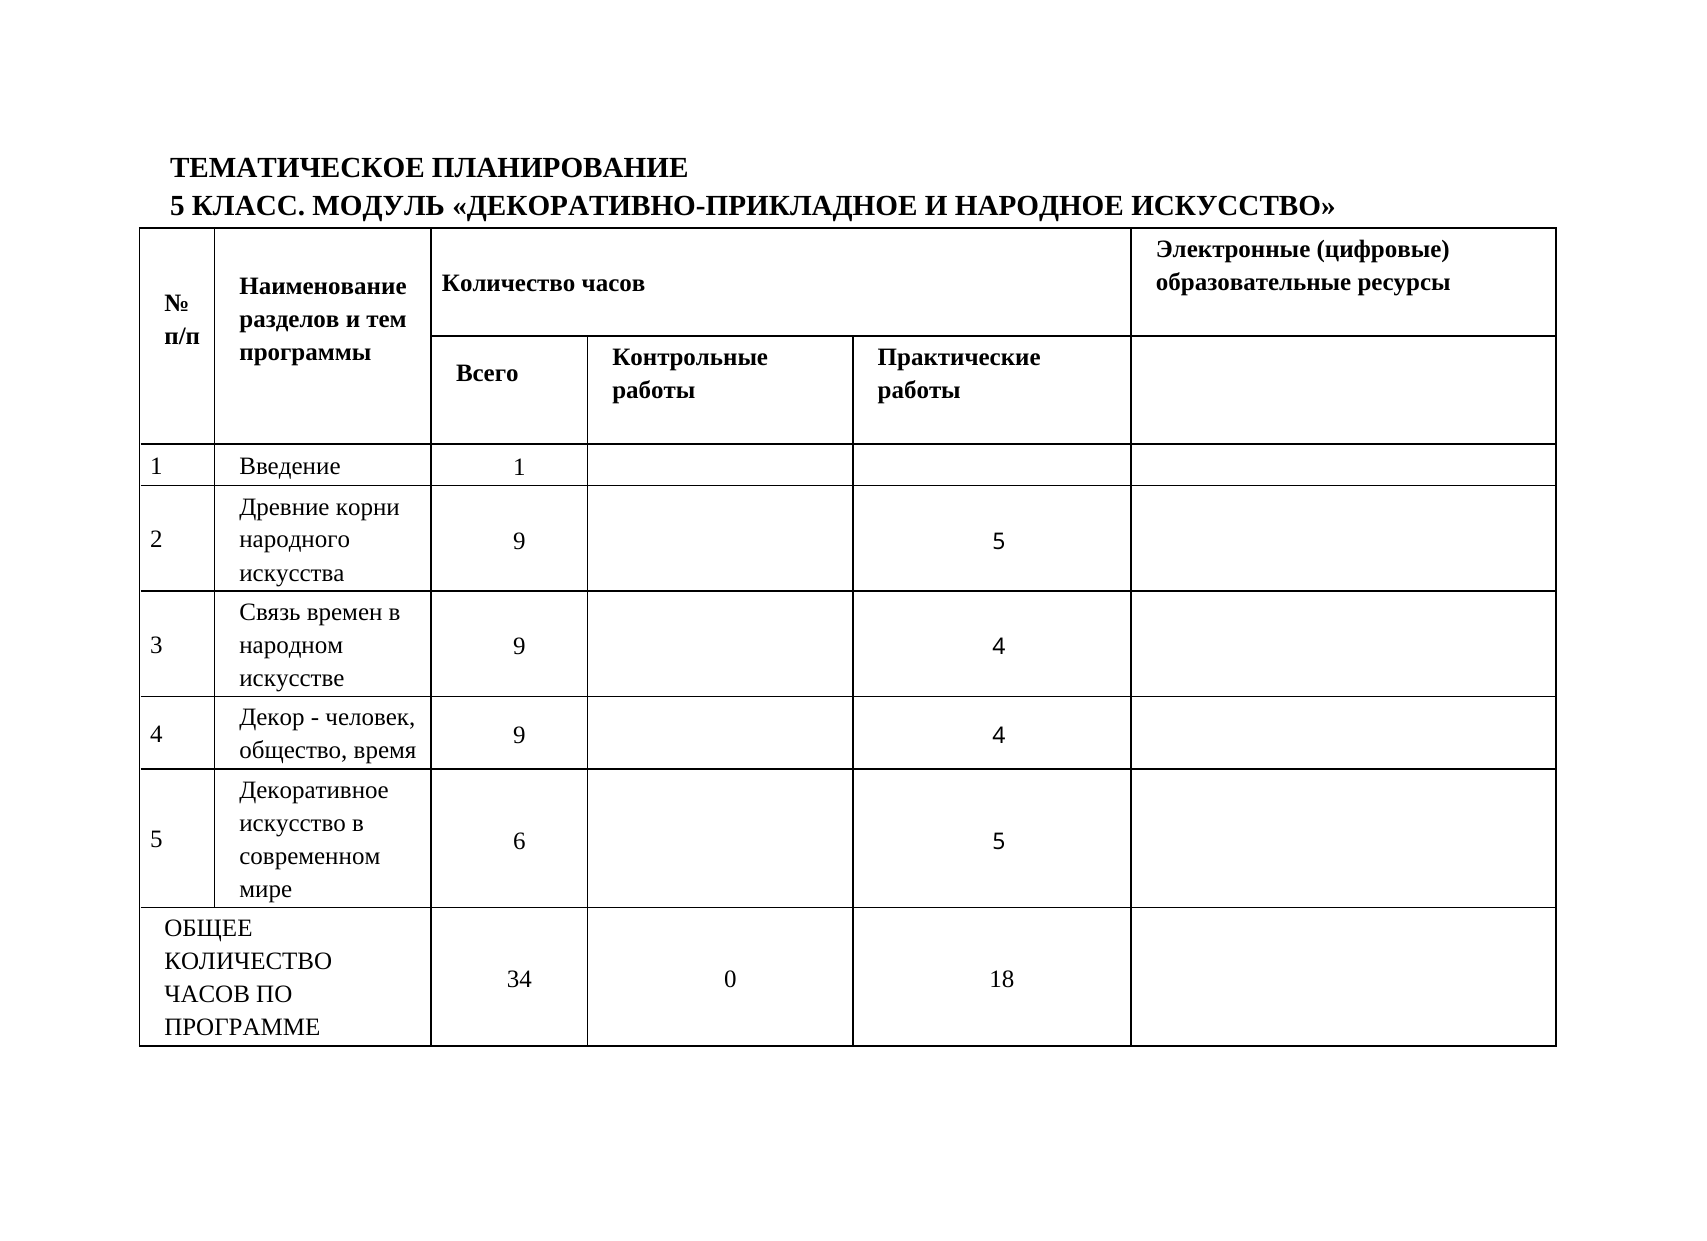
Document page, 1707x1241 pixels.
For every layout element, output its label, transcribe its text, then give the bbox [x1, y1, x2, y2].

table_cell 9 [432, 697, 587, 768]
table_cell 0 [588, 908, 852, 1045]
table_cell [1132, 592, 1555, 696]
table_cell 9 [432, 592, 587, 696]
table_cell [588, 592, 852, 696]
table_header Наименование разделов и тем программы [215, 229, 430, 443]
table_cell 4 [140, 697, 214, 768]
table_cell 9 [432, 486, 587, 590]
table_cell Декор - человек, общество, время [215, 697, 430, 768]
table_cell 34 [432, 908, 587, 1045]
table_cell Древние корни народного искусства [215, 486, 430, 590]
table_cell 4 [854, 592, 1130, 696]
table_cell [1132, 770, 1555, 906]
table_cell [588, 697, 852, 768]
table_cell ОБЩЕЕ КОЛИЧЕСТВО ЧАСОВ ПО ПРОГРАММЕ [140, 908, 430, 1045]
table_cell 1 [432, 445, 587, 485]
table_cell Контрольные работы [588, 337, 852, 443]
table_cell Практические работы [854, 337, 1130, 443]
table_cell [1132, 697, 1555, 768]
table_cell 1 [140, 444, 214, 485]
table_cell 2 [140, 486, 214, 590]
table_cell 5 [854, 770, 1130, 906]
table_cell [1132, 908, 1555, 1045]
table_cell Декоративное искусство в современном мире [215, 770, 430, 906]
table_cell Всего [432, 337, 587, 443]
table_cell 18 [854, 908, 1130, 1045]
table_header Количество часов [432, 229, 1130, 335]
table_cell 4 [854, 697, 1130, 768]
table_header № п/п [140, 229, 214, 443]
table_cell 3 [140, 591, 214, 696]
table_cell [1132, 337, 1555, 443]
table_header Электронные (цифровые) образовательные ресурсы [1132, 229, 1555, 335]
table_cell 6 [432, 770, 587, 906]
table_cell Введение [215, 445, 430, 485]
table_cell [588, 770, 852, 906]
table_cell [854, 445, 1130, 485]
table_cell [588, 445, 852, 485]
text ТЕМАТИЧЕСКОЕ ПЛАНИРОВАНИЕ [162, 150, 1557, 183]
table_cell Связь времен в народном искусстве [215, 592, 430, 696]
table_cell [1132, 486, 1555, 590]
table_cell 5 [854, 486, 1130, 590]
table_cell [588, 486, 852, 590]
table_cell [1132, 445, 1555, 485]
text 5 КЛАСС. МОДУЛЬ «ДЕКОРАТИВНО-ПРИКЛАДНОЕ И НАРОДНОЕ ИСКУССТВО» [162, 188, 1557, 222]
table_cell 5 [140, 769, 214, 906]
